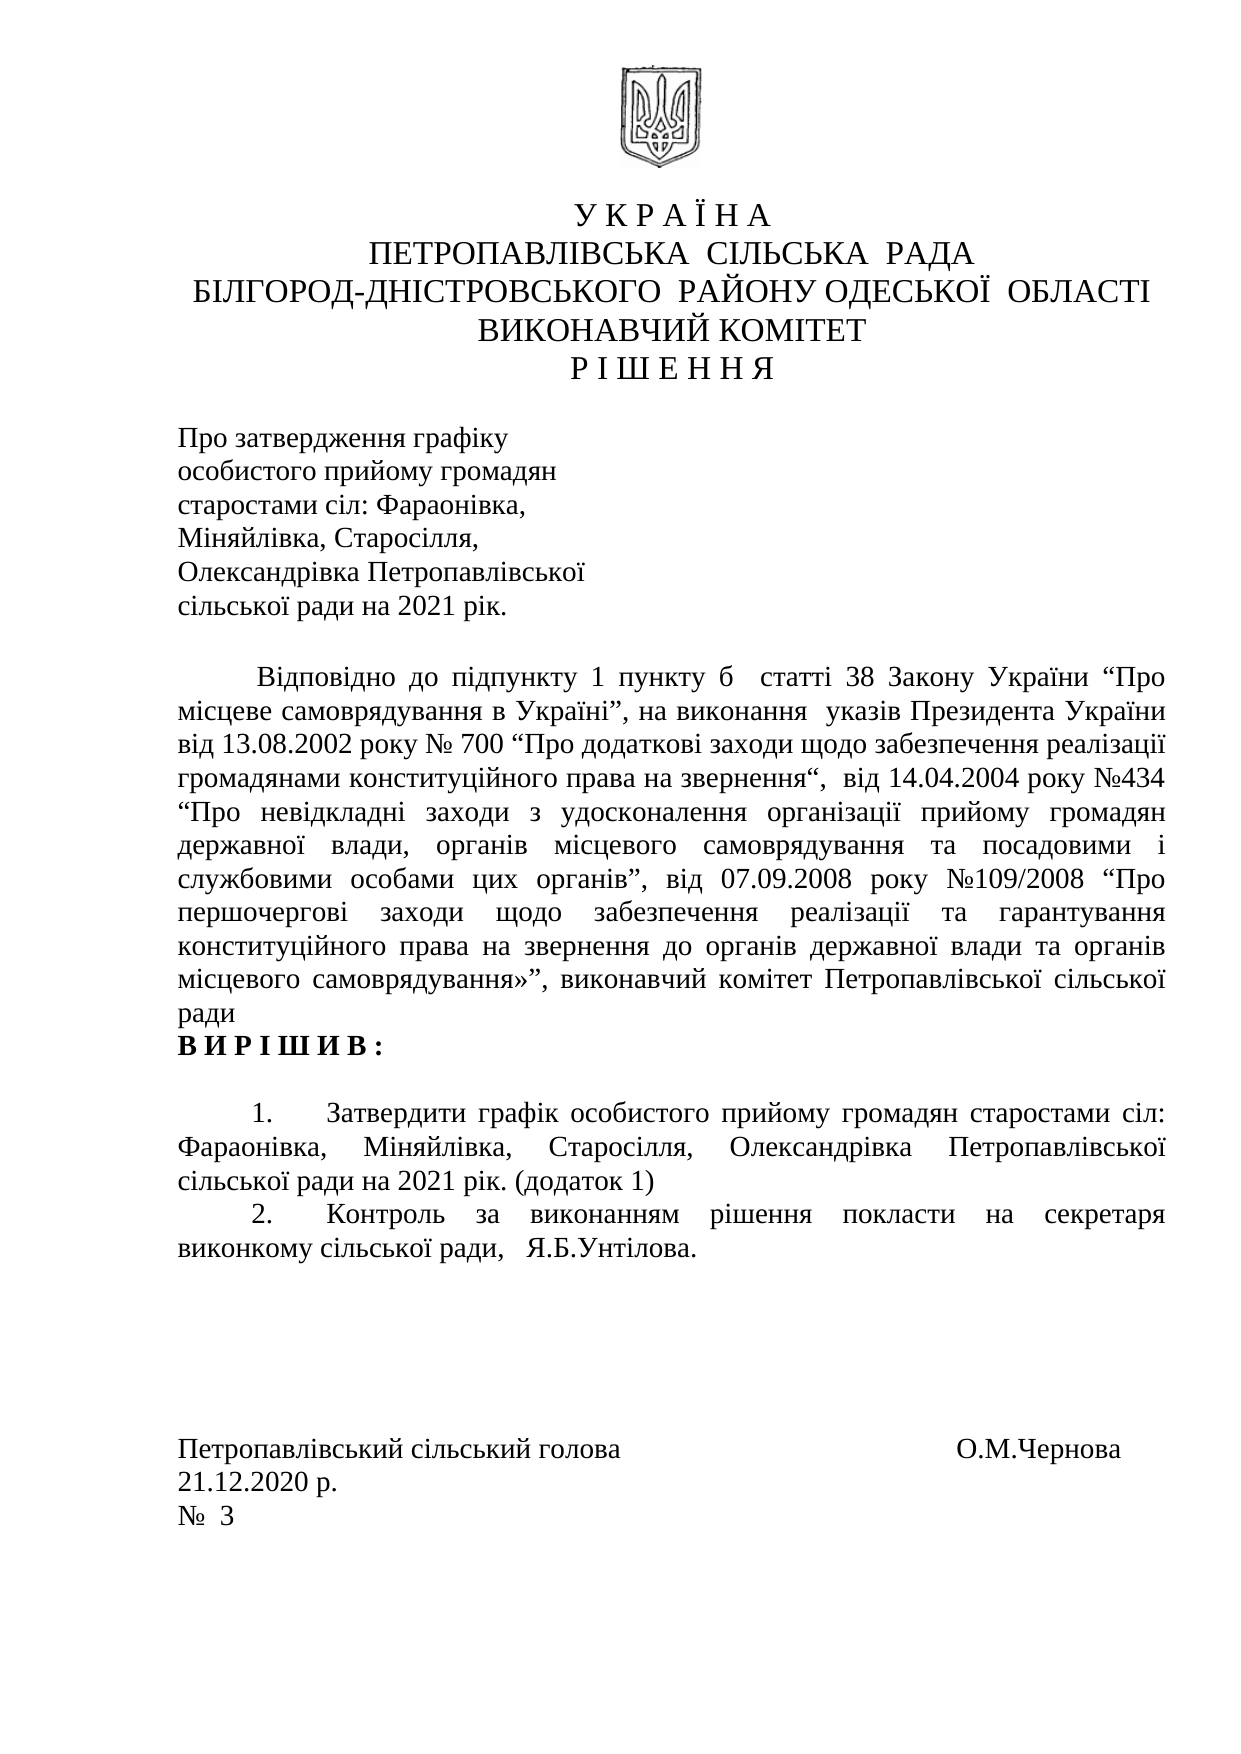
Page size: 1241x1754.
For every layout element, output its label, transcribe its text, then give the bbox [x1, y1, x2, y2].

text В И Р І Ш И В : [177, 1028, 1167, 1062]
text У К Р А Ї Н А [177, 195, 1167, 233]
text № 3 [177, 1498, 1167, 1532]
list Затвердити графік особистого прийому громадян старостами сіл: Фараонівка, Міняйлівка, Старосілля, Олександрівка Петропавлівської сільської ради на 2021 рік. (додаток 1) [177, 1096, 1167, 1196]
text Петропавлівський сільський голова О.М.Чернова [177, 1431, 1167, 1464]
text Про затвердження графіку особистого прийому громадян старостами сіл: Фараонівка, Міняйлівка, Старосілля, Олександрівка Петропавлівської сільської ради на 2021 рік. [177, 420, 604, 621]
list Контроль за виконанням рішення покласти на секретаря виконкому сільської ради, Я.Б.Унтілова. [177, 1196, 1167, 1263]
text Р І Ш Е Н Н Я [177, 348, 1167, 386]
text ВИКОНАВЧИЙ КОМІТЕТ [177, 310, 1167, 348]
text ПЕТРОПАВЛІВСЬКА СІЛЬСЬКА РАДА [177, 233, 1167, 271]
text Відповідно до підпункту 1 пункту б статті 38 Закону України “Про місцеве самоврядування в Україні”, на виконання указів Президента України від 13.08.2002 року № 700 “Про додаткові заходи щодо забезпечення реалізації громадянами конституційного права на звернення“, від 14.04.2004 року №434 “Про невідкладні заходи з удосконалення організації прийому громадян державної влади, органів місцевого самоврядування та посадовими і службовими особами цих органів”, від 07.09.2008 року №109/2008 “Про першочергові заходи щодо забезпечення реалізації та гарантування конституційного права на звернення до органів державної влади та органів місцевого самоврядування»”, виконавчий комітет Петропавлівської сільської ради [177, 659, 1167, 1028]
text 21.12.2020 р. [177, 1464, 1167, 1498]
text БІЛГОРОД-ДНІСТРОВСЬКОГО РАЙОНУ ОДЕСЬКОЇ ОБЛАСТІ [177, 271, 1167, 310]
